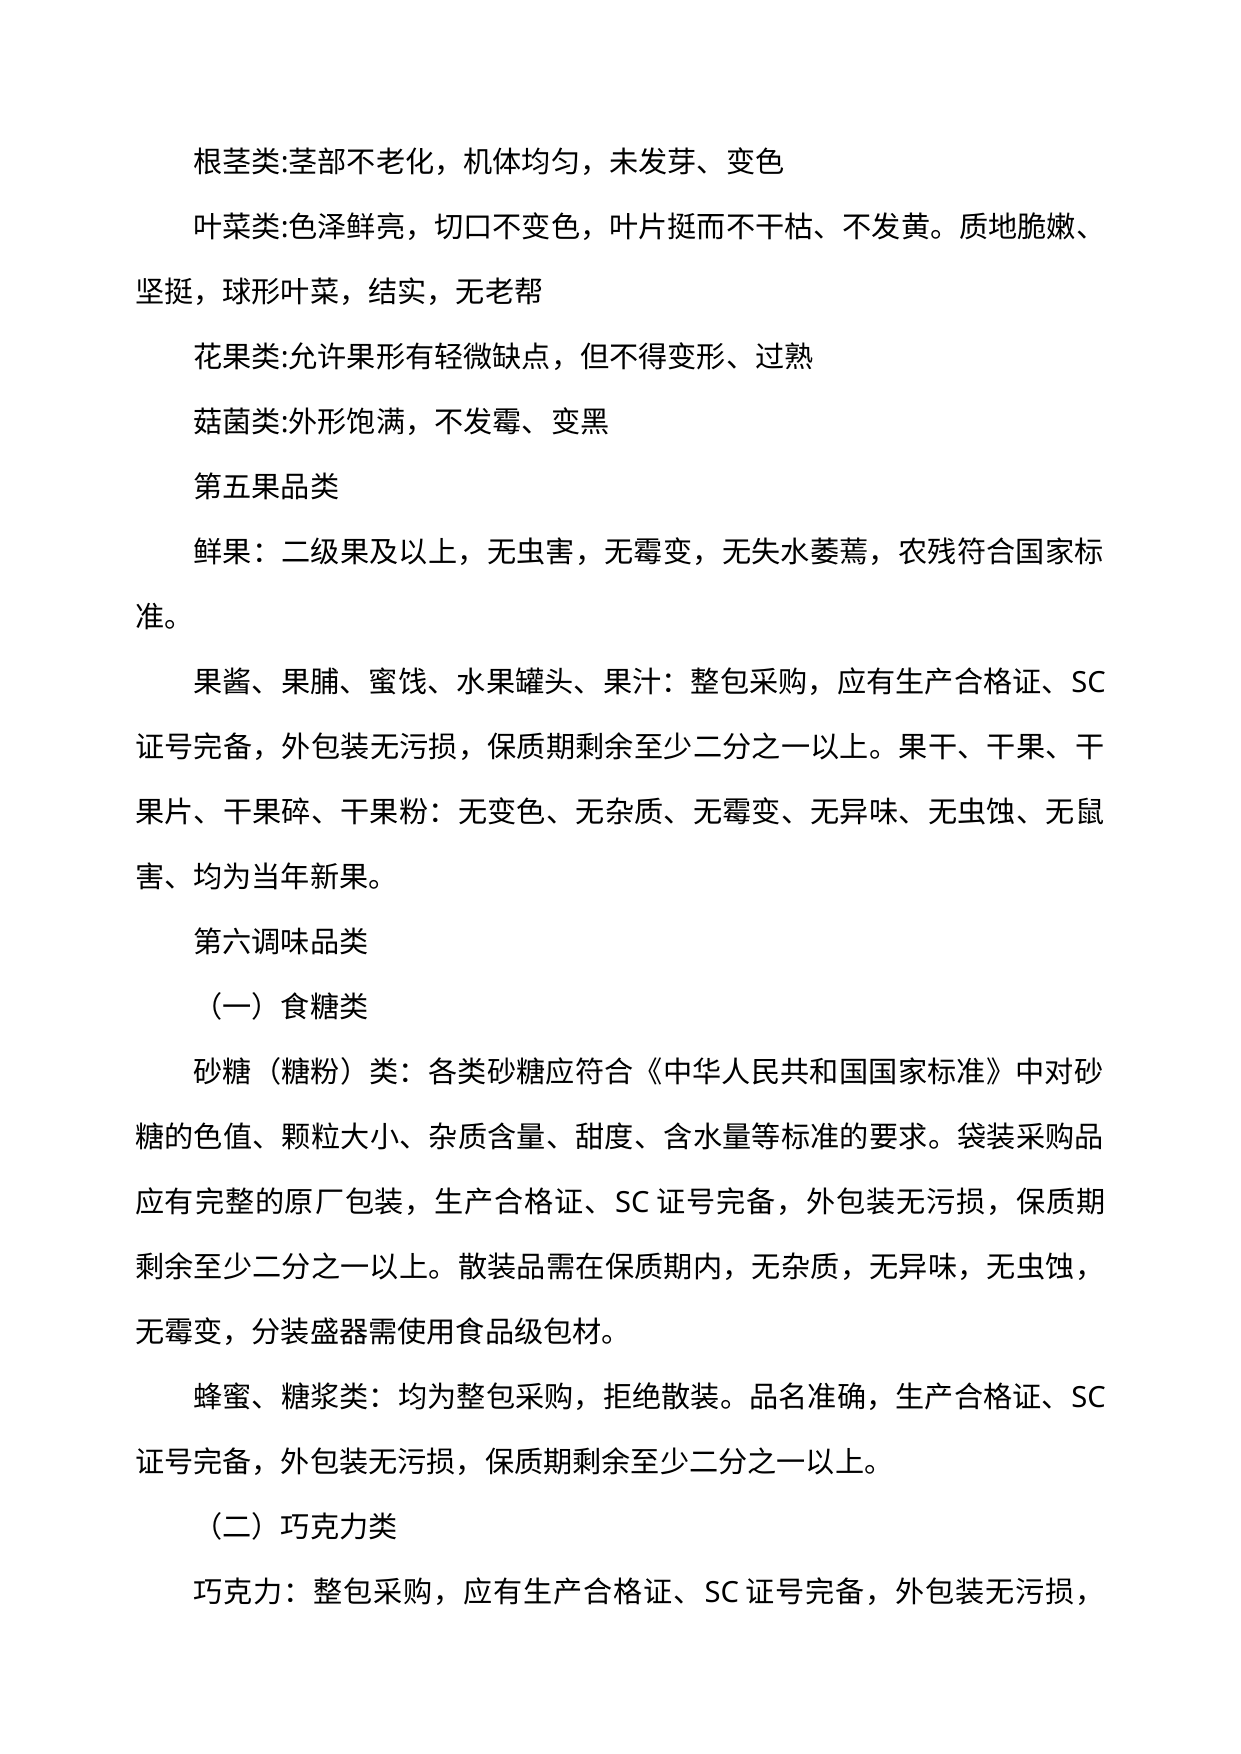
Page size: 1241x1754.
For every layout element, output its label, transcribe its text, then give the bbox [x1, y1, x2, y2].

text 第六调味品类 [135, 907, 1106, 972]
text 叶菜类:色泽鲜亮，切口不变色，叶片挺而不干枯、不发黄。质地脆嫩、坚挺，球形叶菜，结实，无老帮 [135, 192, 1106, 322]
text 菇菌类:外形饱满，不发霉、变黑 [135, 387, 1106, 452]
text 根茎类:茎部不老化，机体均匀，未发芽、变色 [135, 127, 1106, 192]
text 花果类:允许果形有轻微缺点，但不得变形、过熟 [135, 322, 1106, 387]
text （二）巧克力类 [135, 1492, 1106, 1557]
text 果酱、果脯、蜜饯、水果罐头、果汁：整包采购，应有生产合格证、SC证号完备，外包装无污损，保质期剩余至少二分之一以上。果干、干果、干果片、干果碎、干果粉：无变色、无杂质、无霉变、无异味、无虫蚀、无鼠害、均为当年新果。 [135, 647, 1106, 907]
text 蜂蜜、糖浆类：均为整包采购，拒绝散装。品名准确，生产合格证、SC证号完备，外包装无污损，保质期剩余至少二分之一以上。 [135, 1362, 1106, 1492]
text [135, 1557, 1106, 1622]
text 砂糖（糖粉）类：各类砂糖应符合《中华人民共和国国家标准》中对砂糖的色值、颗粒大小、杂质含量、甜度、含水量等标准的要求。袋装采购品应有完整的原厂包装，生产合格证、SC证号完备，外包装无污损，保质期剩余至少二分之一以上。散装品需在保质期内，无杂质，无异味，无虫蚀，无霉变，分装盛器需使用食品级包材。 [135, 1037, 1106, 1362]
text （一）食糖类 [135, 972, 1106, 1037]
text 鲜果：二级果及以上，无虫害，无霉变，无失水萎蔫，农残符合国家标准。 [135, 517, 1106, 647]
text 第五果品类 [135, 452, 1106, 517]
